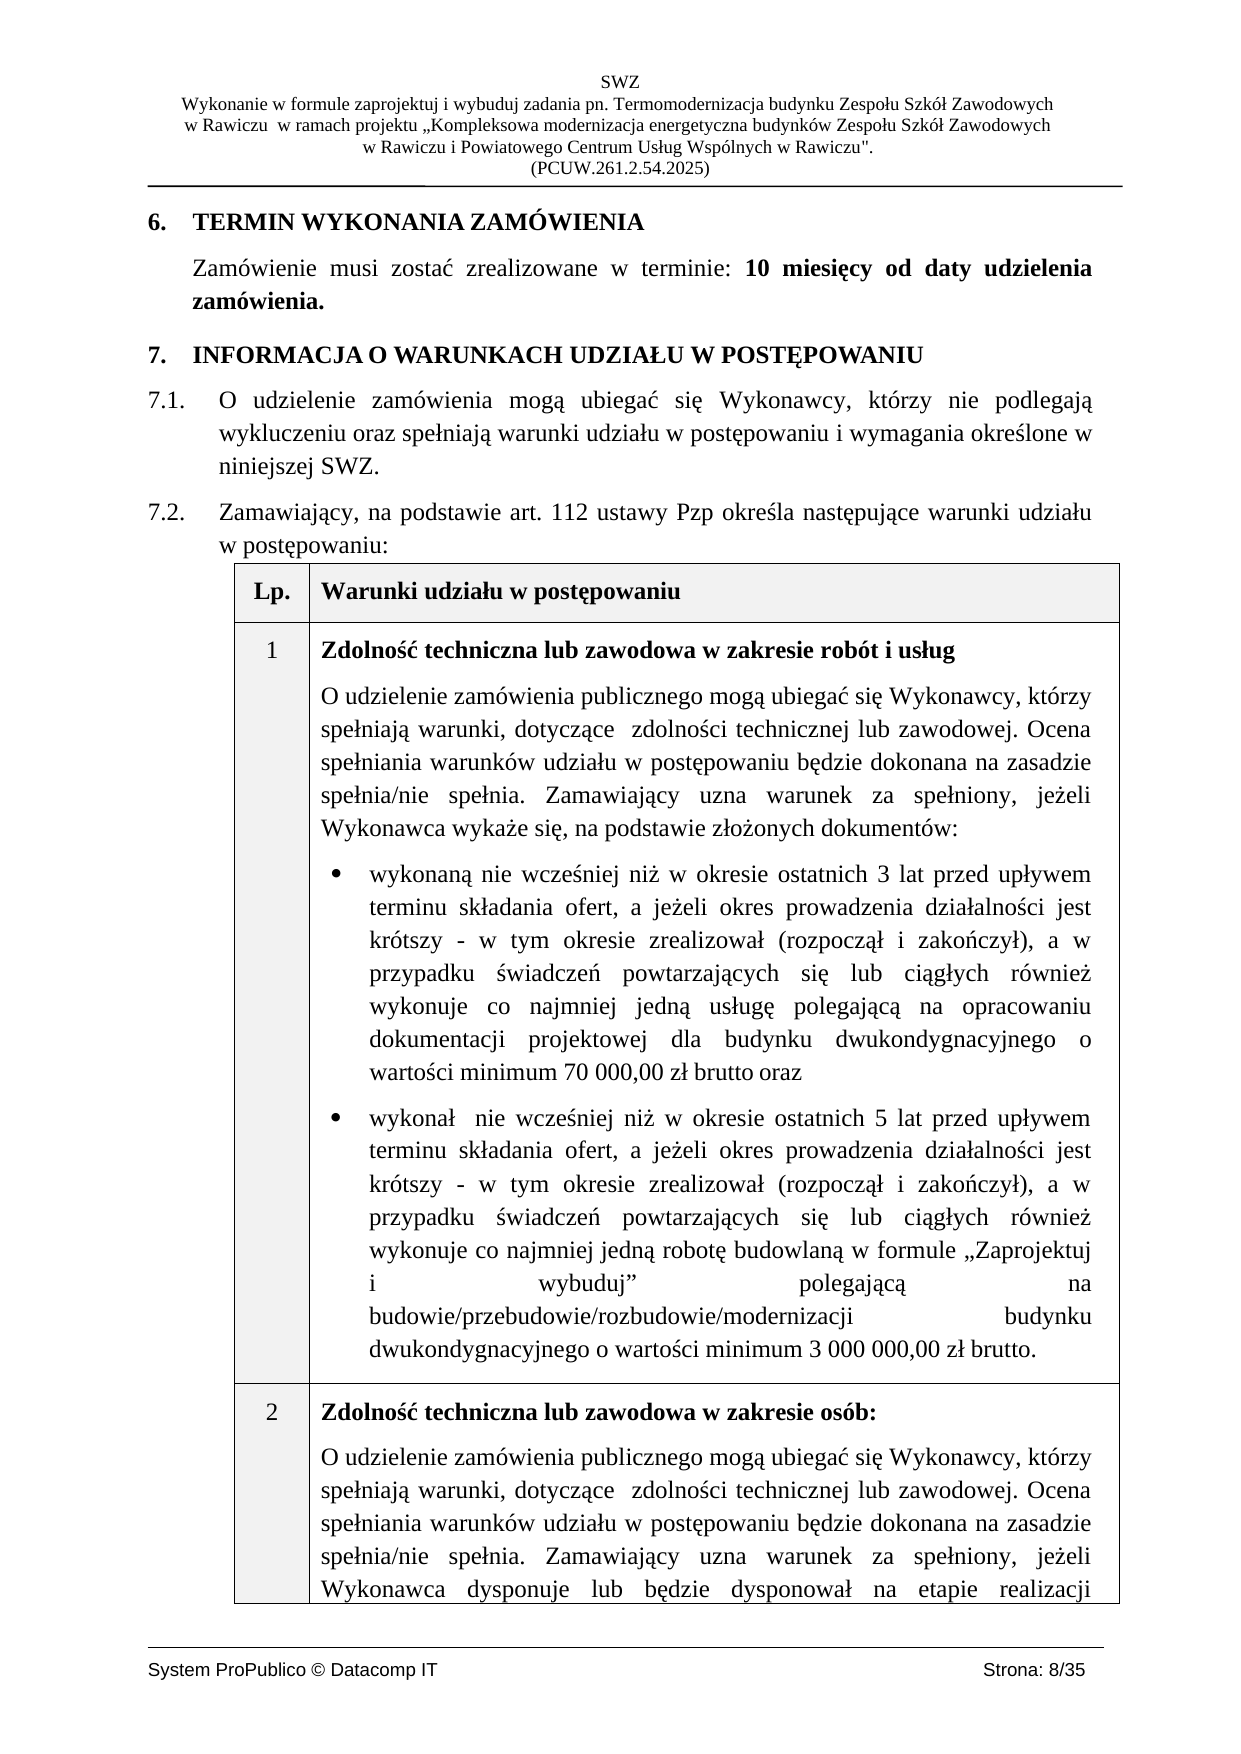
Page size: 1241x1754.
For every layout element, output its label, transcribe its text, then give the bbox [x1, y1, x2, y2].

text Zamówienie musi zostać zrealizowane w terminie: 10 miesięcy od daty udzielenia zamówienia. [192, 253, 1093, 315]
table_cell 1 [235, 623, 309, 1383]
table_header Warunki udziału w postępowaniu [310, 564, 1119, 622]
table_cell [310, 1384, 1119, 1603]
list O udzielenie zamówienia mogą ubiegać się Wykonawcy, którzy nie podlegają wykluczeniu oraz spełniają warunki udziału w postępowaniu i wymagania określone w niniejszej SWZ. [148, 385, 1093, 480]
table_header Lp. [235, 564, 309, 622]
list Zamawiający, na podstawie art. 112 ustawy Pzp określa następujące warunki udziału w postępowaniu: [148, 497, 1093, 559]
table_cell 2 [235, 1384, 309, 1603]
list Termin wykonania zamówienia [148, 207, 1093, 236]
list Informacja o warunkach udziału w postępowaniu [148, 340, 1093, 368]
table_cell Zdolność techniczna lub zawodowa w zakresie robót i usług O udzielenie zamówienia publicznego mogą ubiegać się Wykonawcy, którzy spełniają warunki, dotyczące zdolności technicznej lub zawodowej. Ocena spełniania warunków udziału w postępowaniu będzie dokonana na zasadzie spełnia/nie spełnia. Zamawiający uzna warunek za spełniony, jeżeli Wykonawca wykaże się, na podstawie złożonych dokumentów: wykonaną nie wcześniej niż w okresie ostatnich 3 lat przed upływem terminu składania ofert, a jeżeli okres prowadzenia działalności jest krótszy - w tym okresie zrealizował (rozpoczął i zakończył), a w przypadku świadczeń powtarzających się lub ciągłych również wykonuje co najmniej jedną usługę polegającą na opracowaniu dokumentacji projektowej dla budynku dwukondygnacyjnego o wartości minimum 70 000,00 zł brutto oraz wykonał nie wcześniej niż w okresie ostatnich 5 lat przed upływem terminu składania ofert, a jeżeli okres prowadzenia działalności jest krótszy - w tym okresie zrealizował (rozpoczął i zakończył), a w przypadku świadczeń powtarzających się lub ciągłych również wykonuje co najmniej jedną robotę budowlaną w formule „Zaprojektuj i wybuduj” polegającą na budowie/przebudowie/rozbudowie/modernizacji budynku dwukondygnacyjnego o wartości minimum 3 000 000,00 zł brutto. [310, 623, 1119, 1383]
